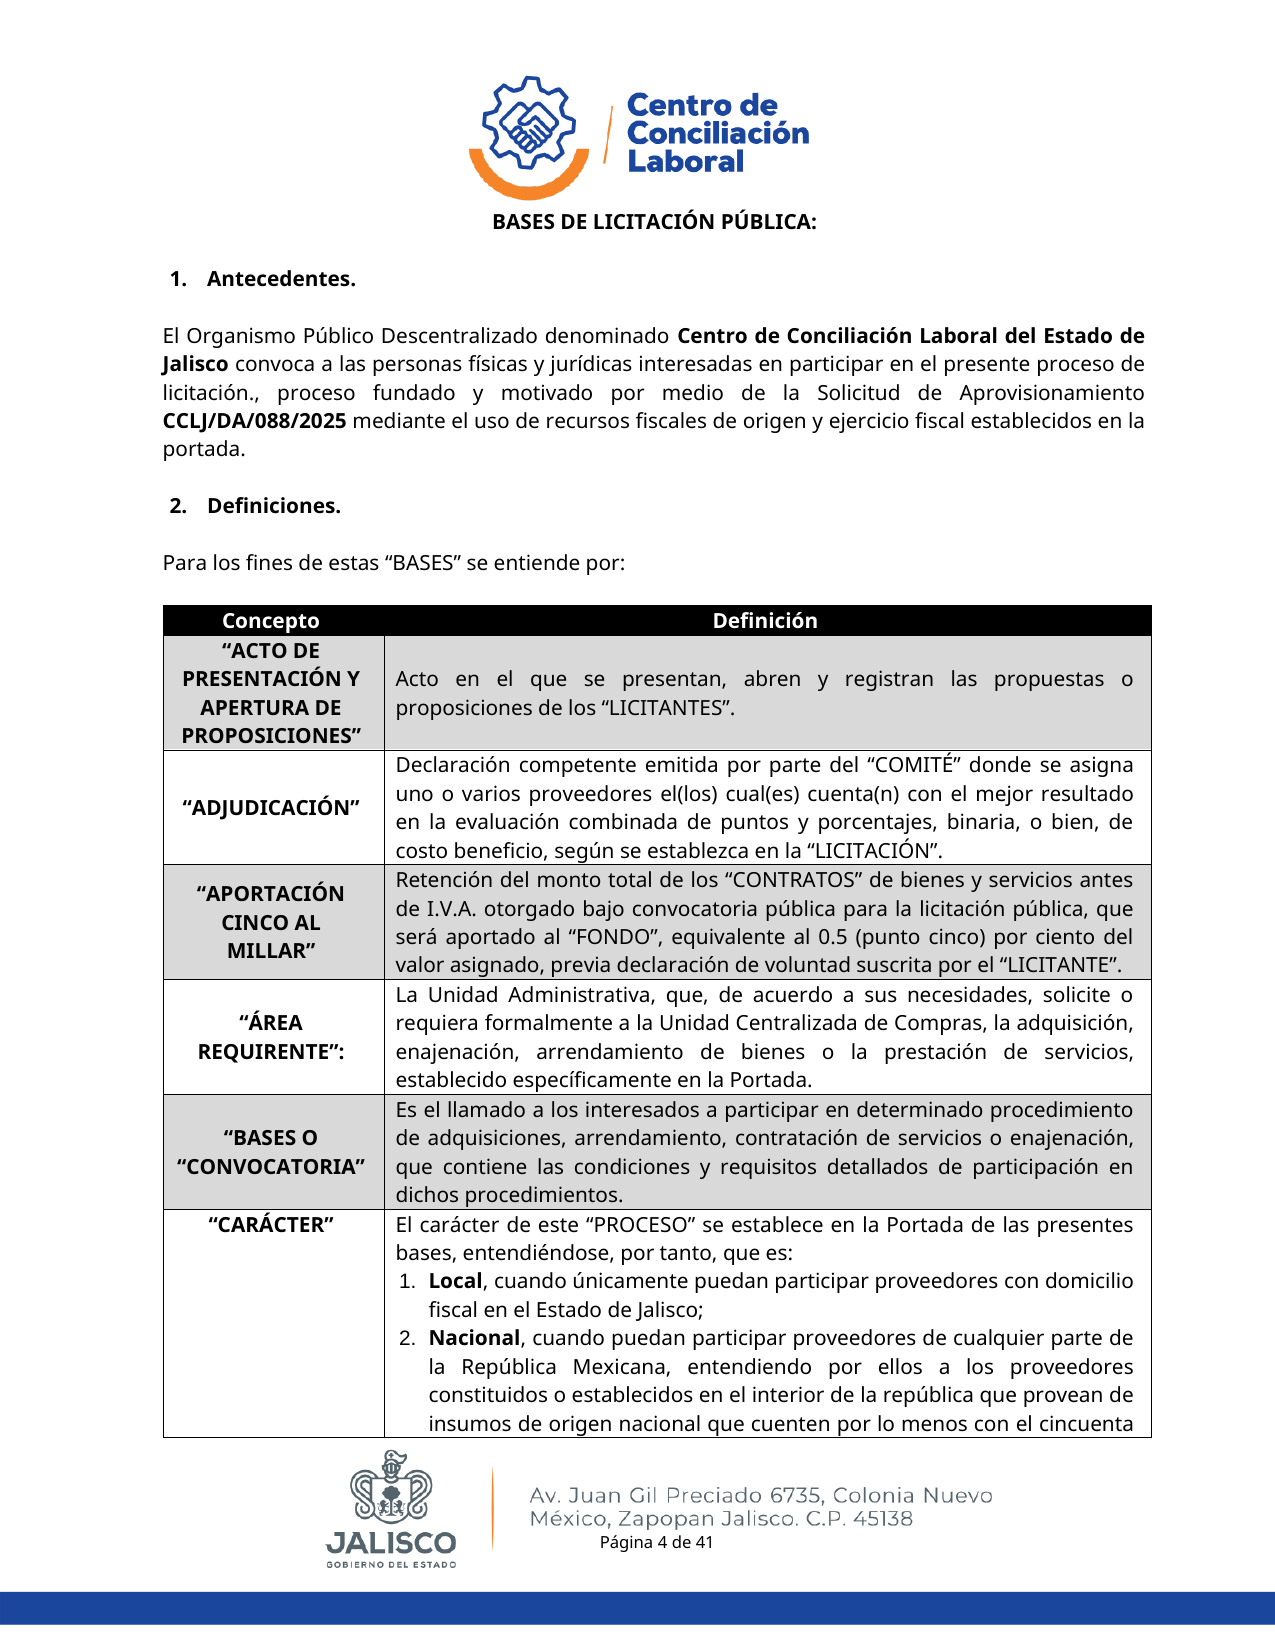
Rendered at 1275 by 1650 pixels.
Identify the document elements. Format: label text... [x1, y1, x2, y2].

table_cell Retención del monto total de los “CONTRATOS” de bienes y servicios antes de I.V.A. otorgado bajo convocatoria pública para la licitación pública, que será aportado al “FONDO”, equivalente al 0.5 (punto cinco) por ciento del valor asignado, previa declaración de voluntad suscrita por el “LICITANTE”. [385, 865, 1151, 979]
table_cell La Unidad Administrativa, que, de acuerdo a sus necesidades, solicite o requiera formalmente a la Unidad Centralizada de Compras, la adquisición, enajenación, arrendamiento de bienes o la prestación de servicios, establecido específicamente en la Portada. [385, 980, 1151, 1094]
table_cell “ACTO DE PRESENTACIÓN Y APERTURA DE PROPOSICIONES” [164, 636, 384, 749]
table_cell “APORTACIÓN CINCO AL MILLAR” [164, 865, 384, 979]
table_cell “ÁREA REQUIRENTE”: [164, 980, 384, 1094]
table_header Concepto [164, 606, 384, 635]
table_cell Declaración competente emitida por parte del “COMITÉ” donde se asigna uno o varios proveedores el(los) cual(es) cuenta(n) con el mejor resultado en la evaluación combinada de puntos y porcentajes, binaria, o bien, de costo beneficio, según se establezca en la “LICITACIÓN”. [385, 751, 1151, 864]
title BASES DE LICITACIÓN PÚBLICA: [162, 207, 1146, 235]
picture [0, 3, 1275, 1650]
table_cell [385, 1210, 1151, 1437]
subtitle Definiciones. [169, 491, 1146, 520]
table_cell “BASES O “CONVOCATORIA” [164, 1095, 384, 1209]
text Para los fines de estas “BASES” se entiende por: [162, 548, 1146, 577]
table_cell “ADJUDICACIÓN” [164, 751, 384, 864]
table_cell Es el llamado a los interesados a participar en determinado procedimiento de adquisiciones, arrendamiento, contratación de servicios o enajenación, que contiene las condiciones y requisitos detallados de participación en dichos procedimientos. [385, 1095, 1151, 1209]
table_cell Acto en el que se presentan, abren y registran las propuestas o proposiciones de los “LICITANTES”. [385, 636, 1151, 749]
table_cell “CARÁCTER” [164, 1210, 384, 1437]
subtitle Antecedentes. [169, 264, 1146, 292]
table_header Definición [385, 606, 1151, 635]
text El Organismo Público Descentralizado denominado Centro de Conciliación Laboral del Estado de Jalisco convoca a las personas físicas y jurídicas interesadas en participar en el presente proceso de licitación., proceso fundado y motivado por medio de la Solicitud de Aprovisionamiento CCLJ/DA/088/2025 mediante el uso de recursos fiscales de origen y ejercicio fiscal establecidos en la portada. [162, 321, 1146, 463]
